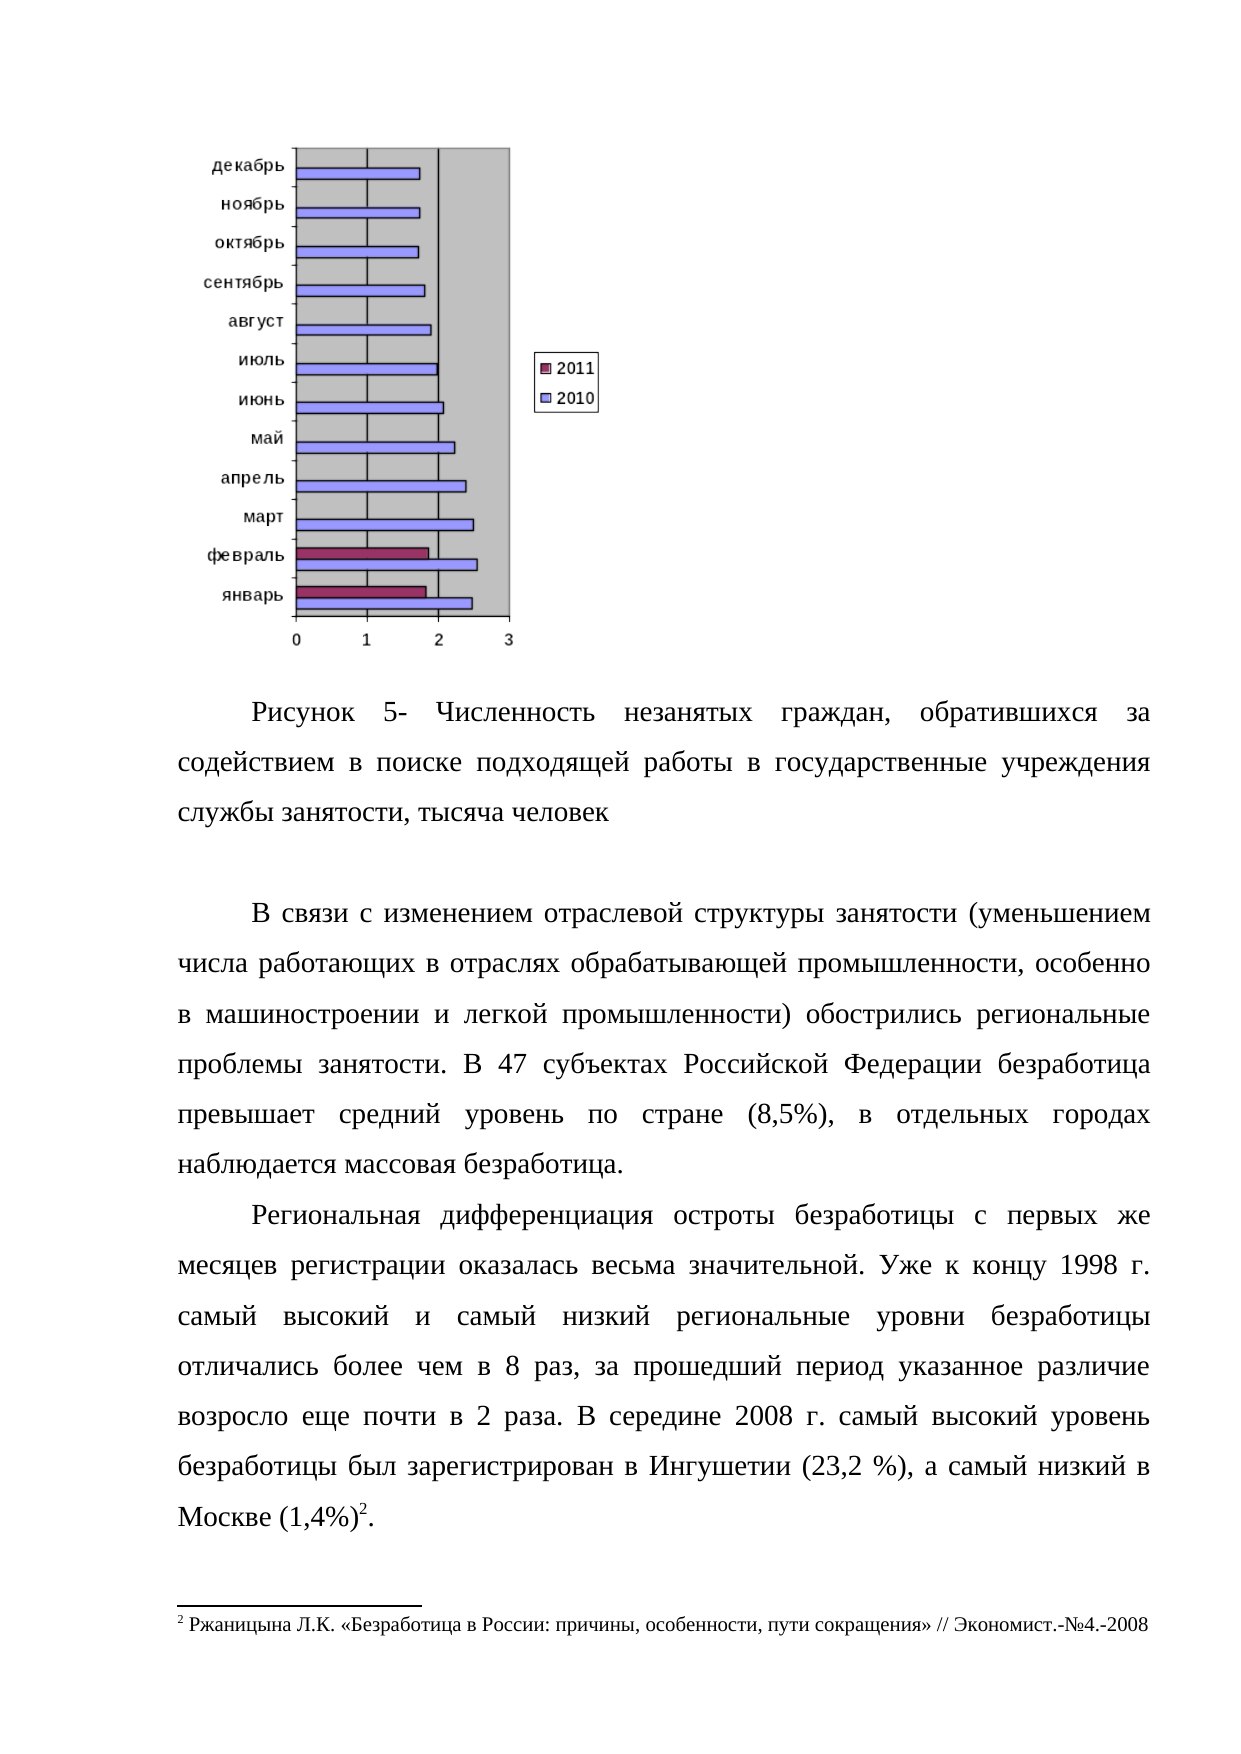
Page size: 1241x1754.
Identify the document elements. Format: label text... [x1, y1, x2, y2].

text В связи с изменением отраслевой структуры занятости (уменьшением числа работающих в отраслях обрабатывающей промышленности, особенно в машиностроении и легкой промышленности) обострились региональные проблемы занятости. В 47 субъектах Российской Федерации безработица превышает средний уровень по стране (8,5%), в отдельных городах наблюдается массовая безработица. [177, 895, 1152, 1180]
text Региональная дифференциация остроты безработицы с первых же месяцев регистрации оказалась весьма значительной. Уже к концу . самый высокий и самый низкий региональные уровни безработицы отличались более чем в 8 раз, за прошедший период указанное различие возросло еще почти в 2 раза. В середине . самый высокий уровень безработицы был зарегистрирован в Ингушетии (23,2 %), а самый низкий в Москве (1,4%). [177, 1197, 1152, 1532]
text Рисунок 5- Численность незанятых граждан, обратившихся за содействием в поиске подходящей работы в государственные учреждения службы занятости, тысяча человек [177, 694, 1152, 828]
